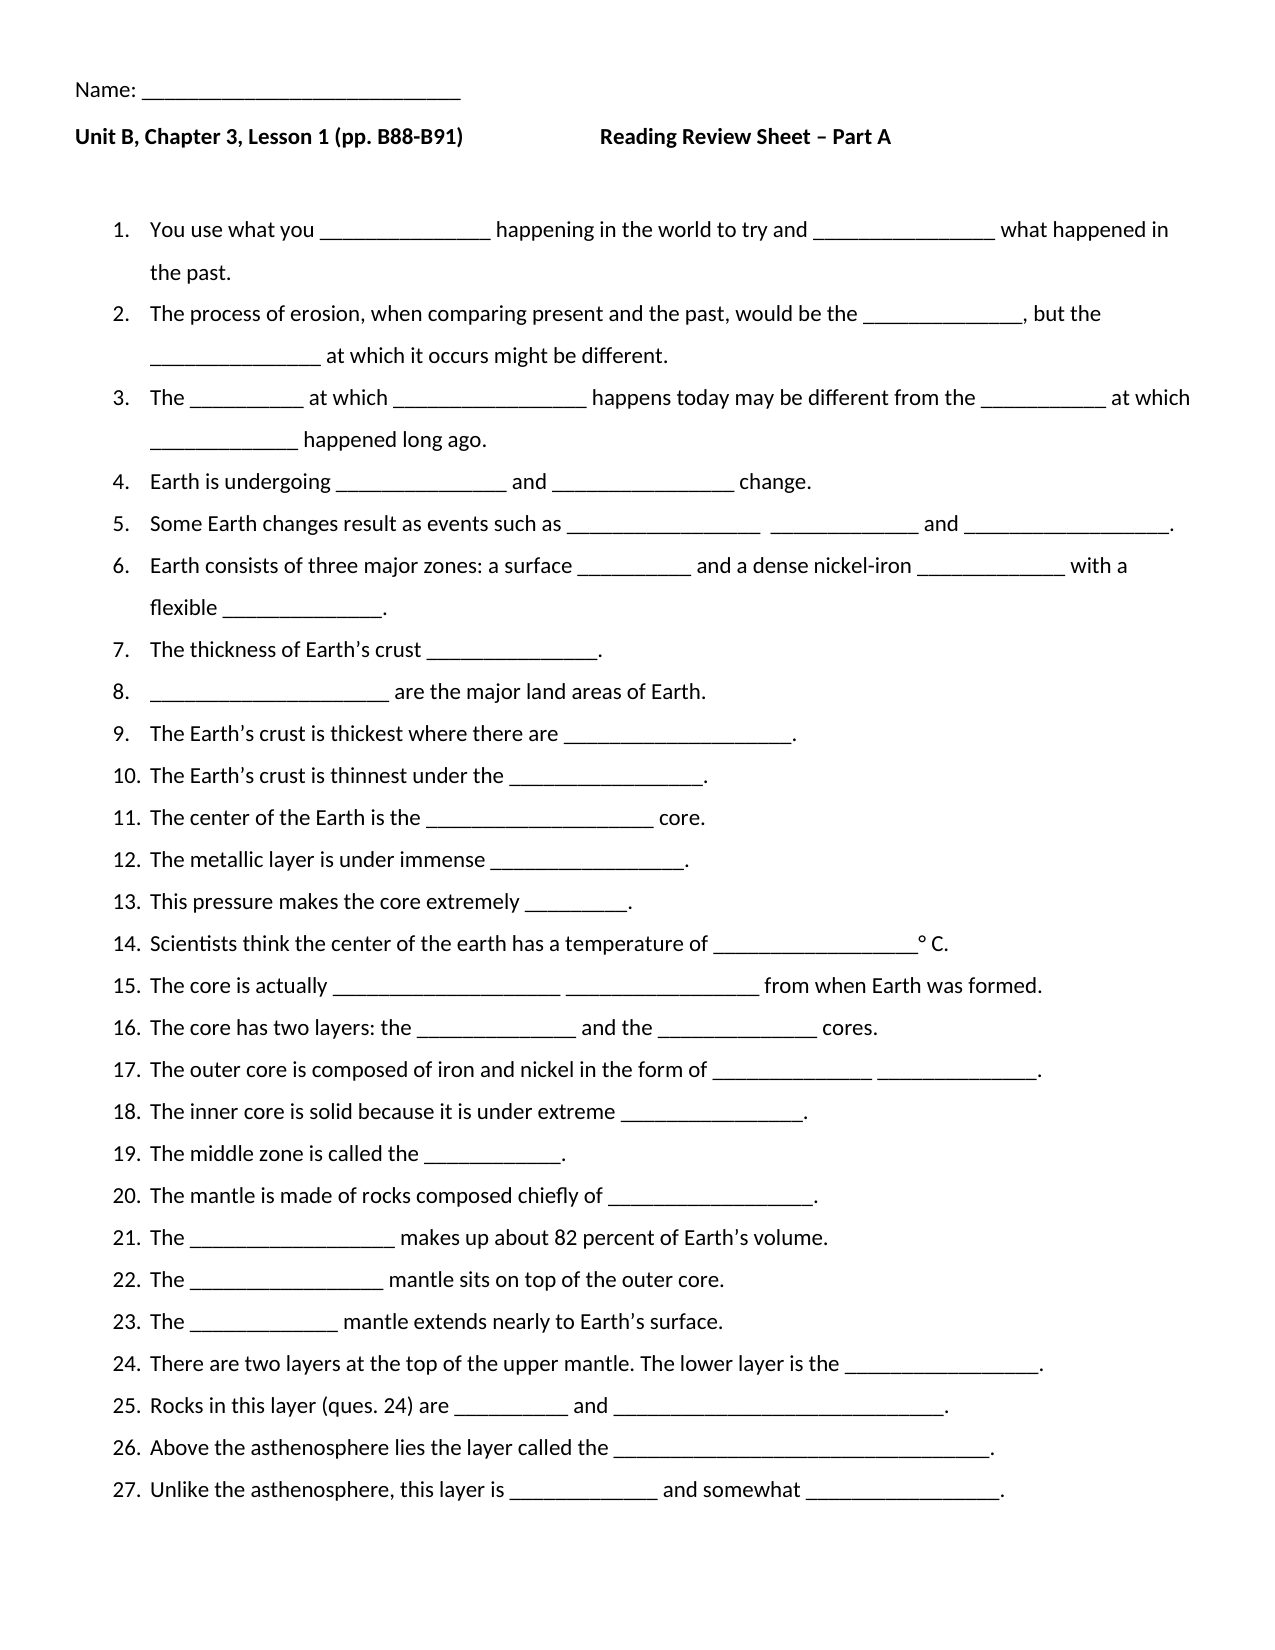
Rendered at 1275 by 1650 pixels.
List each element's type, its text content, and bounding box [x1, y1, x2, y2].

list The center of the Earth is the ____________________ core. [112, 803, 1200, 831]
list The thickness of Earth’s crust _______________. [112, 635, 1200, 663]
list The core has two layers: the ______________ and the ______________ cores. [112, 1013, 1200, 1041]
list The outer core is composed of iron and nickel in the form of ______________ ______________. [112, 1055, 1200, 1083]
list The metallic layer is under immense _________________. [112, 845, 1200, 873]
text Unit B, Chapter 3, Lesson 1 (pp. B88-B91) Reading Review Sheet – Part A [75, 122, 1200, 150]
list Scientists think the center of the earth has a temperature of __________________° C. [112, 929, 1200, 957]
list The mantle is made of rocks composed chiefly of __________________. [112, 1181, 1200, 1209]
list The Earth’s crust is thinnest under the _________________. [112, 761, 1200, 789]
list The _____________ mantle extends nearly to Earth’s surface. [112, 1307, 1200, 1335]
list The Earth’s crust is thickest where there are ____________________. [112, 719, 1200, 747]
list _____________________ are the major land areas of Earth. [112, 677, 1200, 705]
list This pressure makes the core extremely _________. [112, 887, 1200, 915]
list The _________________ mantle sits on top of the outer core. [112, 1265, 1200, 1293]
text Name: ____________________________ [75, 75, 1200, 103]
list Earth is undergoing _______________ and ________________ change. [112, 467, 1200, 496]
list There are two layers at the top of the upper mantle. The lower layer is the _________________. [112, 1349, 1200, 1377]
list Above the asthenosphere lies the layer called the _________________________________. [112, 1433, 1200, 1461]
list The core is actually ____________________ _________________ from when Earth was formed. [112, 971, 1200, 999]
list Some Earth changes result as events such as _________________ _____________ and __________________. [112, 509, 1200, 537]
list You use what you _______________ happening in the world to try and ________________ what happened in the past. [112, 216, 1200, 286]
list The inner core is solid because it is under extreme ________________. [112, 1097, 1200, 1125]
list Unlike the asthenosphere, this layer is _____________ and somewhat _________________. [112, 1475, 1200, 1503]
list Earth consists of three major zones: a surface __________ and a dense nickel-iron _____________ with a flexible ______________. [112, 551, 1200, 621]
list The __________ at which _________________ happens today may be different from the ___________ at which _____________ happened long ago. [112, 383, 1200, 453]
list Rocks in this layer (ques. 24) are __________ and _____________________________. [112, 1391, 1200, 1419]
list The process of erosion, when comparing present and the past, would be the ______________, but the _______________ at which it occurs might be different. [112, 299, 1200, 369]
list The middle zone is called the ____________. [112, 1139, 1200, 1167]
list The __________________ makes up about 82 percent of Earth’s volume. [112, 1223, 1200, 1251]
